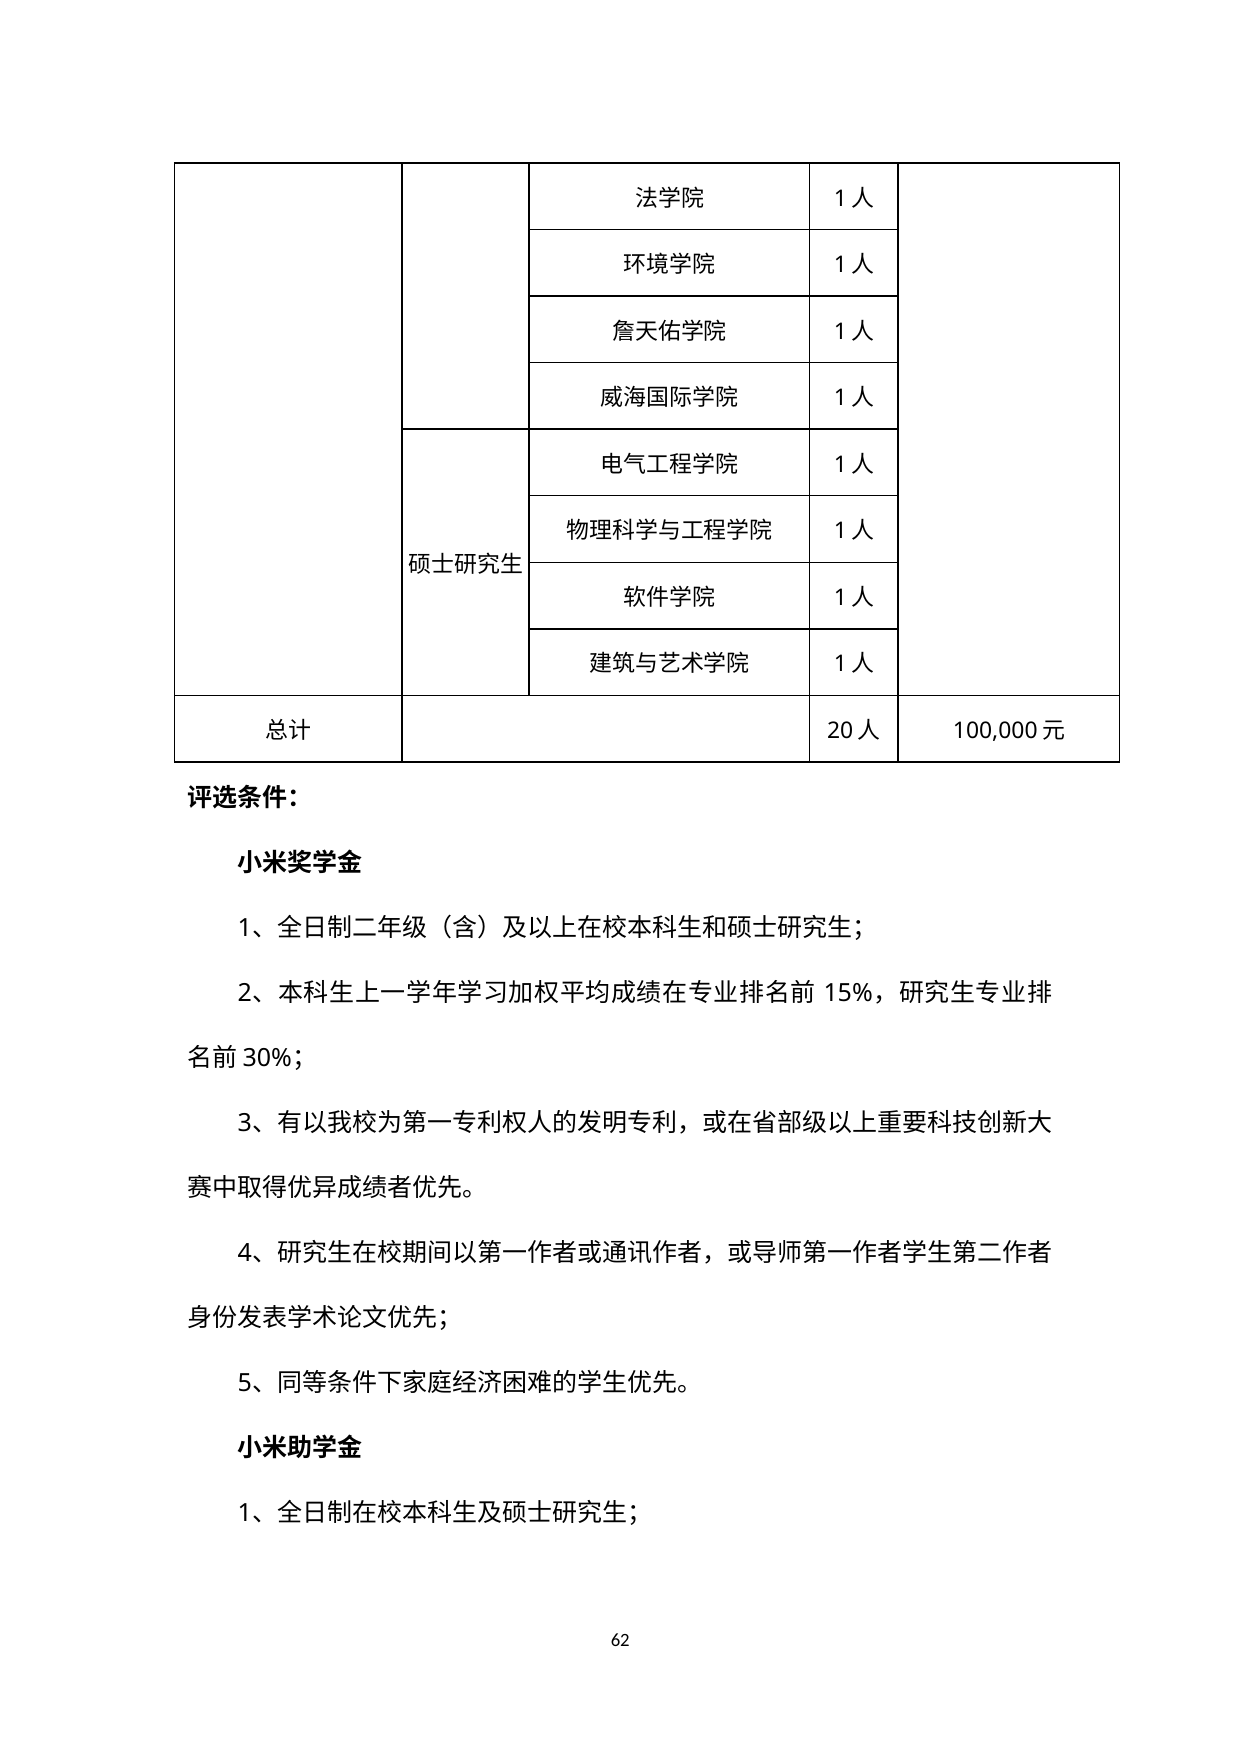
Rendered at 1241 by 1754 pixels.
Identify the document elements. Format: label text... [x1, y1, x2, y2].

table_cell 物理科学与工程学院 [530, 496, 809, 561]
table_cell 1人 [810, 563, 897, 628]
table_cell 1人 [810, 496, 897, 561]
table_cell 软件学院 [530, 563, 809, 628]
table_cell 1人 [810, 164, 897, 228]
table_cell 1人 [810, 230, 897, 295]
text 评选条件： [187, 763, 1053, 828]
table_cell 威海国际学院 [530, 363, 809, 428]
table_cell 100,000元 [899, 696, 1119, 761]
table_cell 硕士研究生 [403, 430, 528, 694]
table_cell 20人 [810, 696, 897, 761]
text 2、本科生上一学年学习加权平均成绩在专业排名前15%，研究生专业排名前30%； [187, 958, 1053, 1088]
text 4、研究生在校期间以第一作者或通讯作者，或导师第一作者学生第二作者身份发表学术论文优先； [187, 1218, 1053, 1348]
table_cell 1人 [810, 363, 897, 428]
table_cell 电气工程学院 [530, 430, 809, 495]
text 小米奖学金 [187, 828, 1053, 893]
text 5、同等条件下家庭经济困难的学生优先。 [187, 1348, 1053, 1413]
table_cell 总计 [175, 696, 401, 761]
table_cell 1人 [810, 430, 897, 495]
table_cell 建筑与艺术学院 [530, 630, 809, 694]
text 小米助学金 [187, 1413, 1053, 1478]
table_cell 法学院 [530, 164, 809, 228]
table_cell 詹天佑学院 [530, 297, 809, 362]
text 1、全日制二年级（含）及以上在校本科生和硕士研究生； [187, 893, 1053, 958]
table_cell [403, 696, 809, 761]
text 3、有以我校为第一专利权人的发明专利，或在省部级以上重要科技创新大赛中取得优异成绩者优先。 [187, 1088, 1053, 1218]
table_cell 环境学院 [530, 230, 809, 295]
text 1、全日制在校本科生及硕士研究生； [187, 1478, 1053, 1543]
table_cell 1人 [810, 630, 897, 694]
table_cell 1人 [810, 297, 897, 362]
